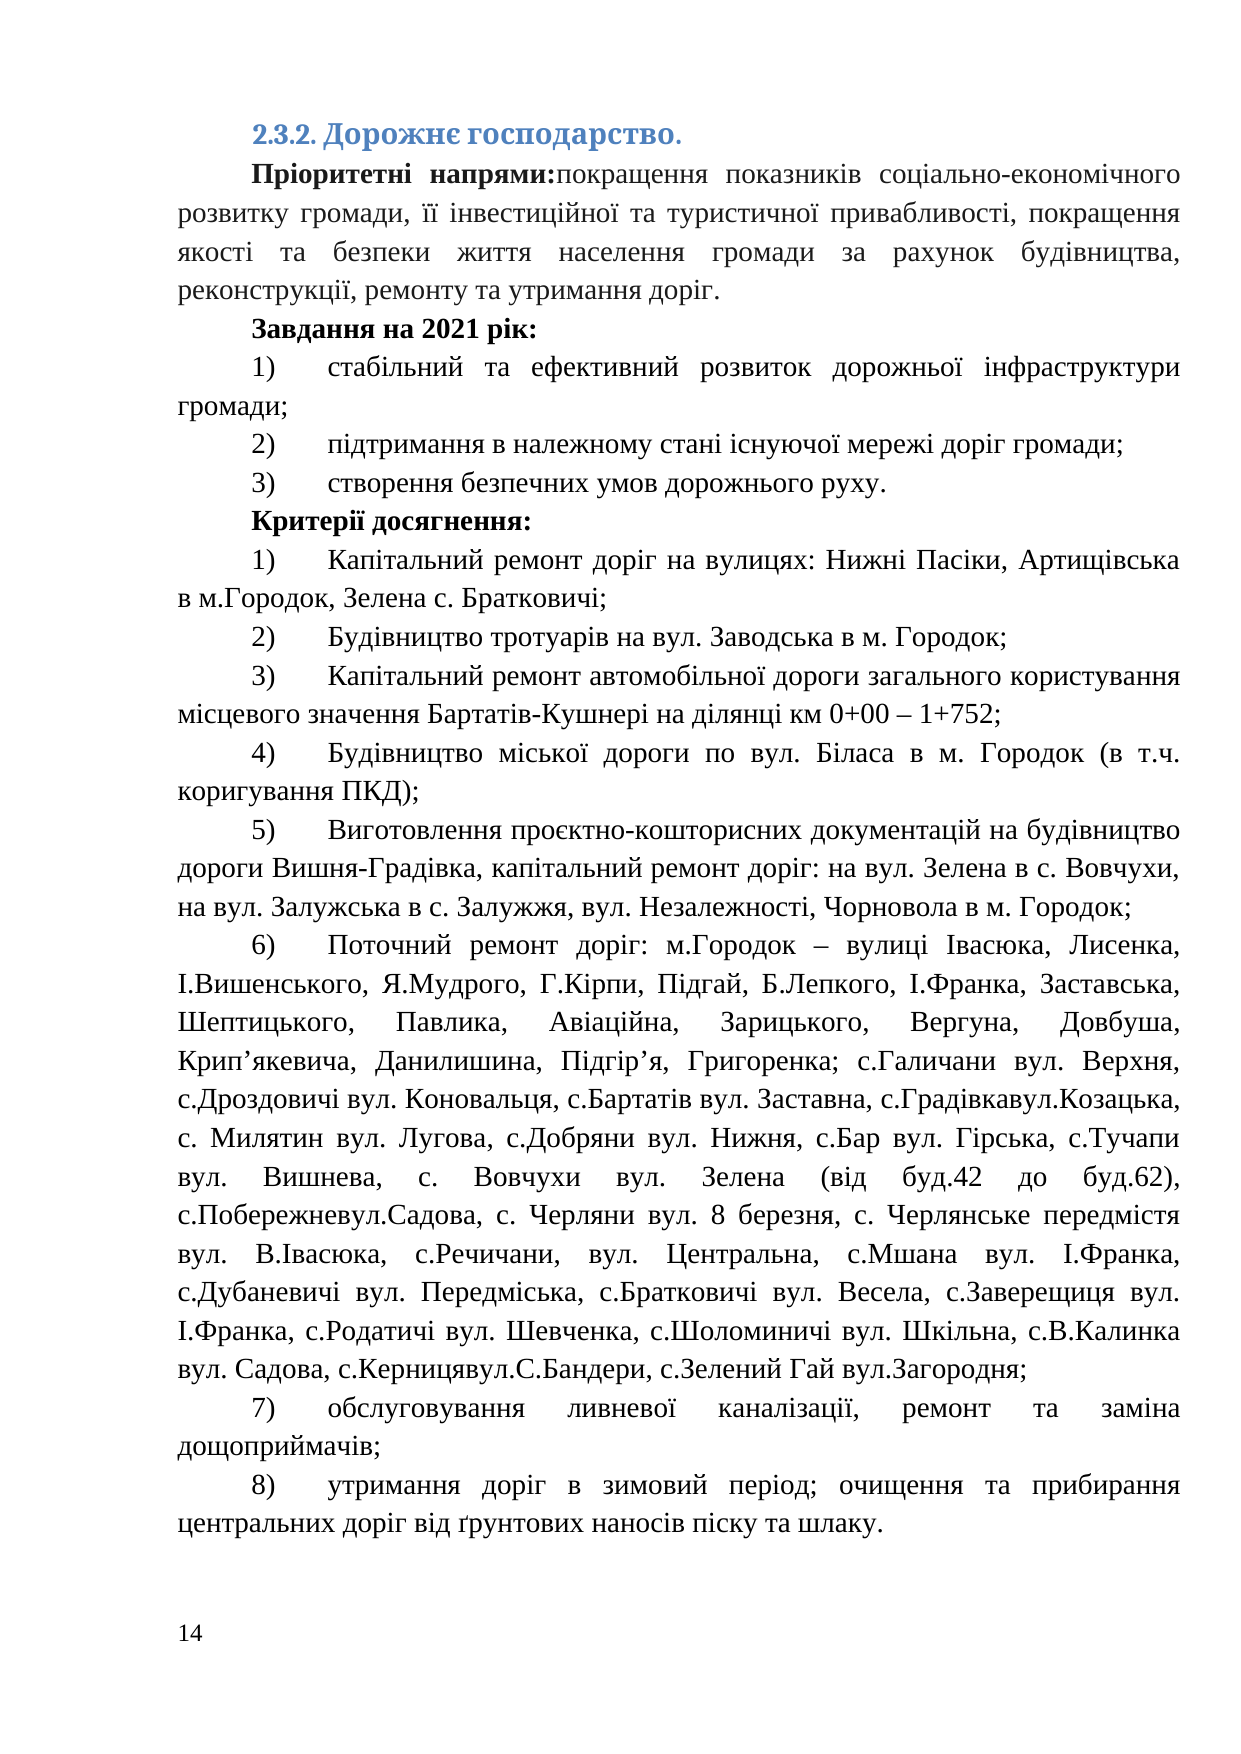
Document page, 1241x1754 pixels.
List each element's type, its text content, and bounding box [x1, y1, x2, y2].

list Капітальний ремонт автомобільної дороги загального користування місцевого значення Бартатів-Кушнері на ділянці км 0+00 – 1+752; [177, 658, 1181, 730]
list стабільний та ефективний розвиток дорожньої інфраструктури громади; [177, 349, 1181, 421]
text Критерії досягнення: [177, 503, 1181, 537]
list Поточний ремонт доріг: м.Городок – вулиці Івасюка, Лисенка, І.Вишенського, Я.Мудрого, Г.Кірпи, Підгай, Б.Лепкого, І.Франка, Заставська, Шептицького, Павлика, Авіаційна, Зарицького, Вергуна, Довбуша, Крип’якевича, Данилишина, Підгір’я, Григоренка; с.Галичани вул. Верхня, с.Дроздовичі вул. Коновальця, с.Бартатів вул. Заставна, с.Градівкавул.Козацька, с. Милятин вул. Лугова, с.Добряни вул. Нижня, с.Бар вул. Гірська, с.Тучапи вул. Вишнева, с. Вовчухи вул. Зелена (від буд.42 до буд.62), с.Побережневул.Садова, с. Черляни вул. 8 березня, с. Черлянське передмістя вул. В.Івасюка, с.Речичани, вул. Центральна, с.Мшана вул. І.Франка, с.Дубаневичі вул. Передміська, с.Братковичі вул. Весела, с.Заверещиця вул. І.Франка, с.Родатичі вул. Шевченка, с.Шоломиничі вул. Шкільна, с.В.Калинка вул. Садова, с.Керницявул.С.Бандери, с.Зелений Гай вул.Загородня; [177, 927, 1181, 1385]
list підтримання в належному стані існуючої мережі доріг громади; [177, 426, 1181, 460]
list Капітальний ремонт доріг на вулицях: Нижні Пасіки, Артищівська в м.Городок, Зелена с. Братковичі; [177, 542, 1181, 614]
list Будівництво тротуарів на вул. Заводська в м. Городок; [177, 619, 1181, 653]
list Виготовлення проєктно-кошторисних документацій на будівництво дороги Вишня-Градівка, капітальний ремонт доріг: на вул. Зелена в с. Вовчухи, на вул. Залужська в с. Залужжя, вул. Незалежності, Чорновола в м. Городок; [177, 812, 1181, 922]
list Будівництво міської дороги по вул. Біласа в м. Городок (в т.ч. коригування ПКД); [177, 735, 1181, 807]
list обслуговування ливневої каналізації, ремонт та заміна дощоприймачів; [177, 1390, 1181, 1462]
text Пріоритетні напрями:покращення показників соціально-економічного розвитку громади, її інвестиційної та туристичної привабливості, покращення якості та безпеки життя населення громади за рахунок будівництва, реконструкції, ремонту та утримання доріг. [177, 157, 1181, 306]
list утримання доріг в зимовий період; очищення та прибирання центральних доріг від ґрунтових наносів піску та шлаку. [177, 1467, 1181, 1539]
subtitle 2.3.2. Дорожнє господарство. [177, 118, 1181, 152]
text Завдання на 2021 рік: [177, 311, 1181, 344]
list створення безпечних умов дорожнього руху. [177, 465, 1181, 498]
